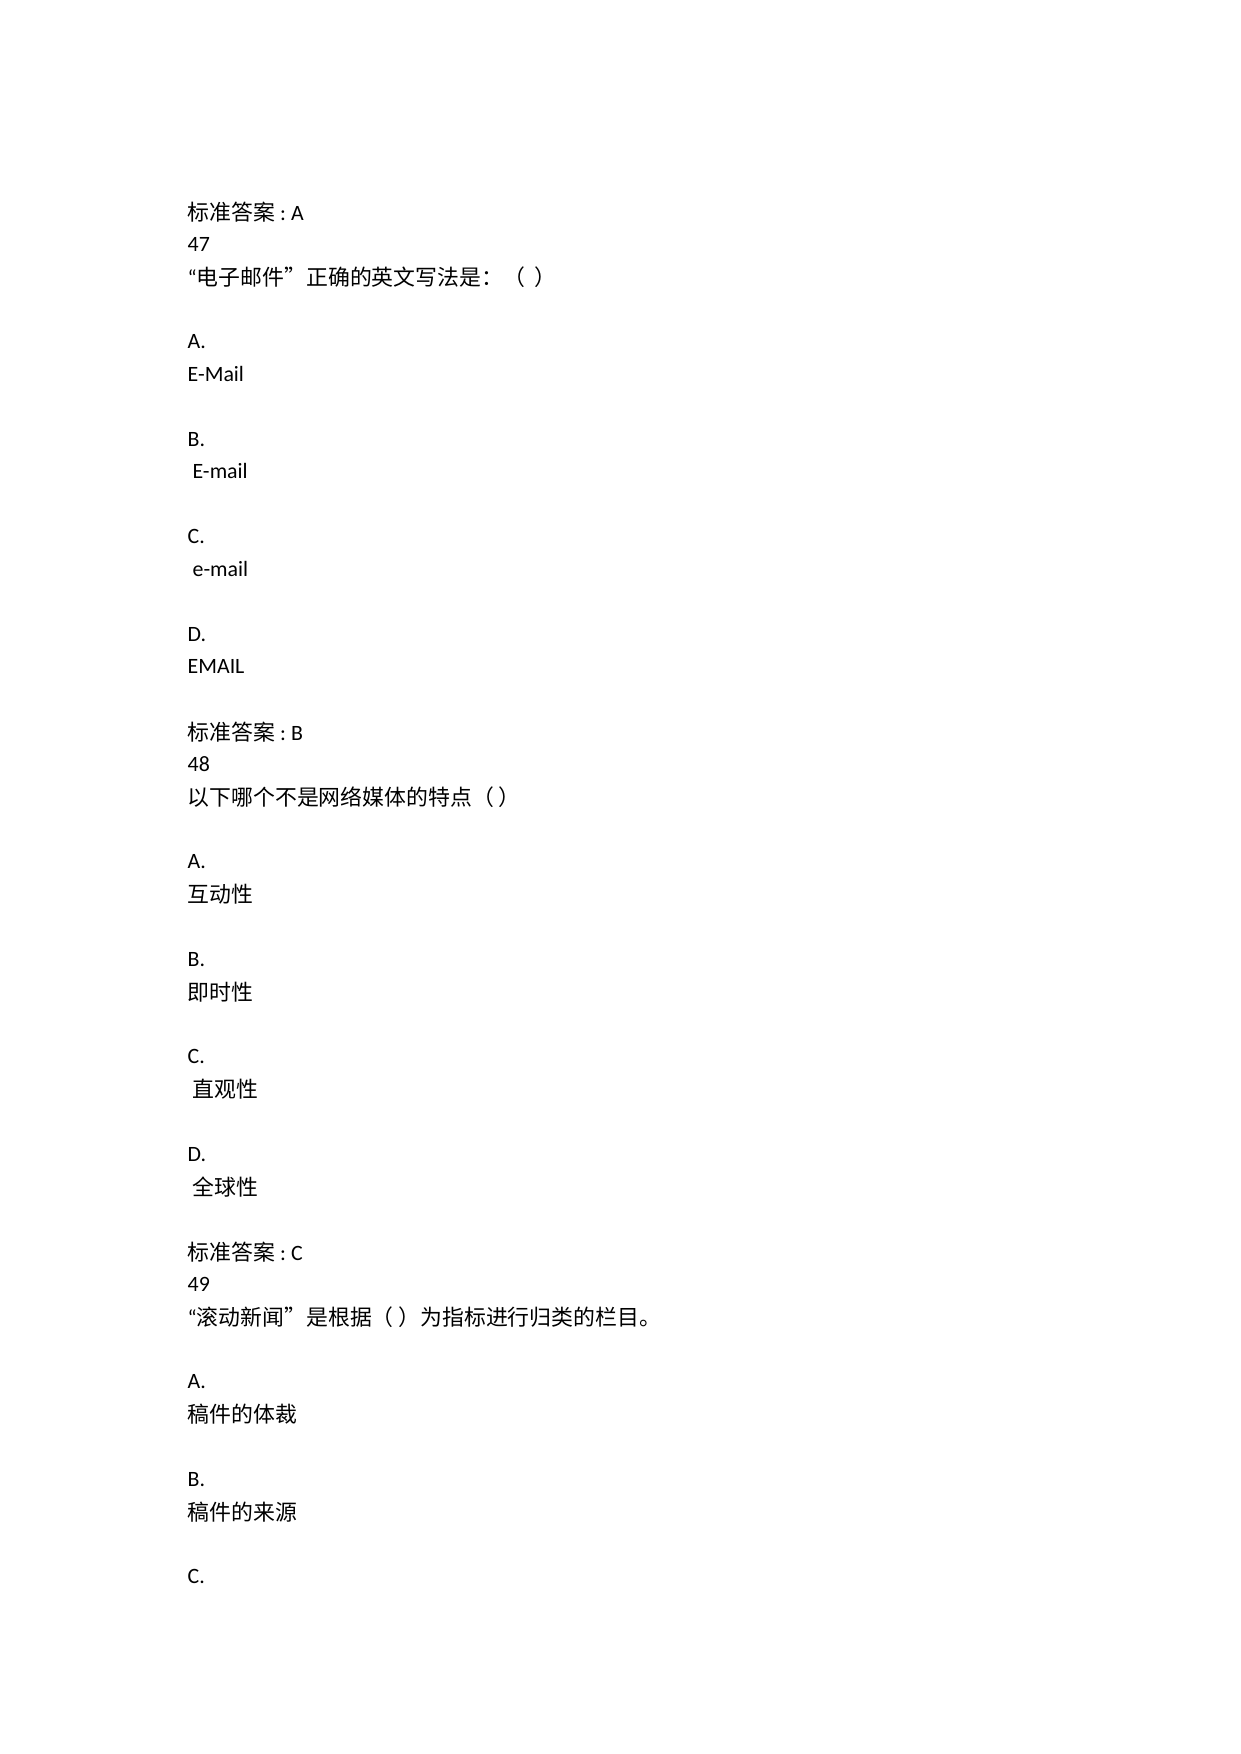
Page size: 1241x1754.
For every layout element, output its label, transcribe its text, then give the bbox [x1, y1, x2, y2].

text B. [187, 1462, 1053, 1494]
text 49 [187, 1267, 1053, 1299]
text 直观性 [187, 1072, 1053, 1104]
text C. [187, 1039, 1053, 1072]
text “滚动新闻”是根据（ ）为指标进行归类的栏目。 [187, 1299, 1053, 1332]
text 全球性 [187, 1169, 1053, 1202]
text EMAIL [187, 649, 1053, 682]
text D. [187, 1137, 1053, 1169]
text 以下哪个不是网络媒体的特点（ ） [187, 779, 1053, 812]
text 互动性 [187, 877, 1053, 909]
text D. [187, 617, 1053, 649]
text 标准答案 : B [187, 714, 1053, 747]
text 即时性 [187, 974, 1053, 1007]
text E-Mail [187, 357, 1053, 389]
text B. [187, 942, 1053, 974]
text 47 [187, 227, 1053, 259]
text B. [187, 422, 1053, 454]
text 48 [187, 747, 1053, 779]
text 标准答案 : A [187, 194, 1053, 227]
text C. [187, 519, 1053, 552]
text 稿件的体裁 [187, 1397, 1053, 1429]
text 标准答案 : C [187, 1234, 1053, 1267]
text C. [187, 1559, 1053, 1592]
text A. [187, 324, 1053, 357]
text A. [187, 844, 1053, 877]
text A. [187, 1364, 1053, 1397]
text “电子邮件”正确的英文写法是：（ ） [187, 259, 1053, 292]
text e-mail [187, 552, 1053, 584]
text E-mail [187, 454, 1053, 487]
text 稿件的来源 [187, 1494, 1053, 1527]
